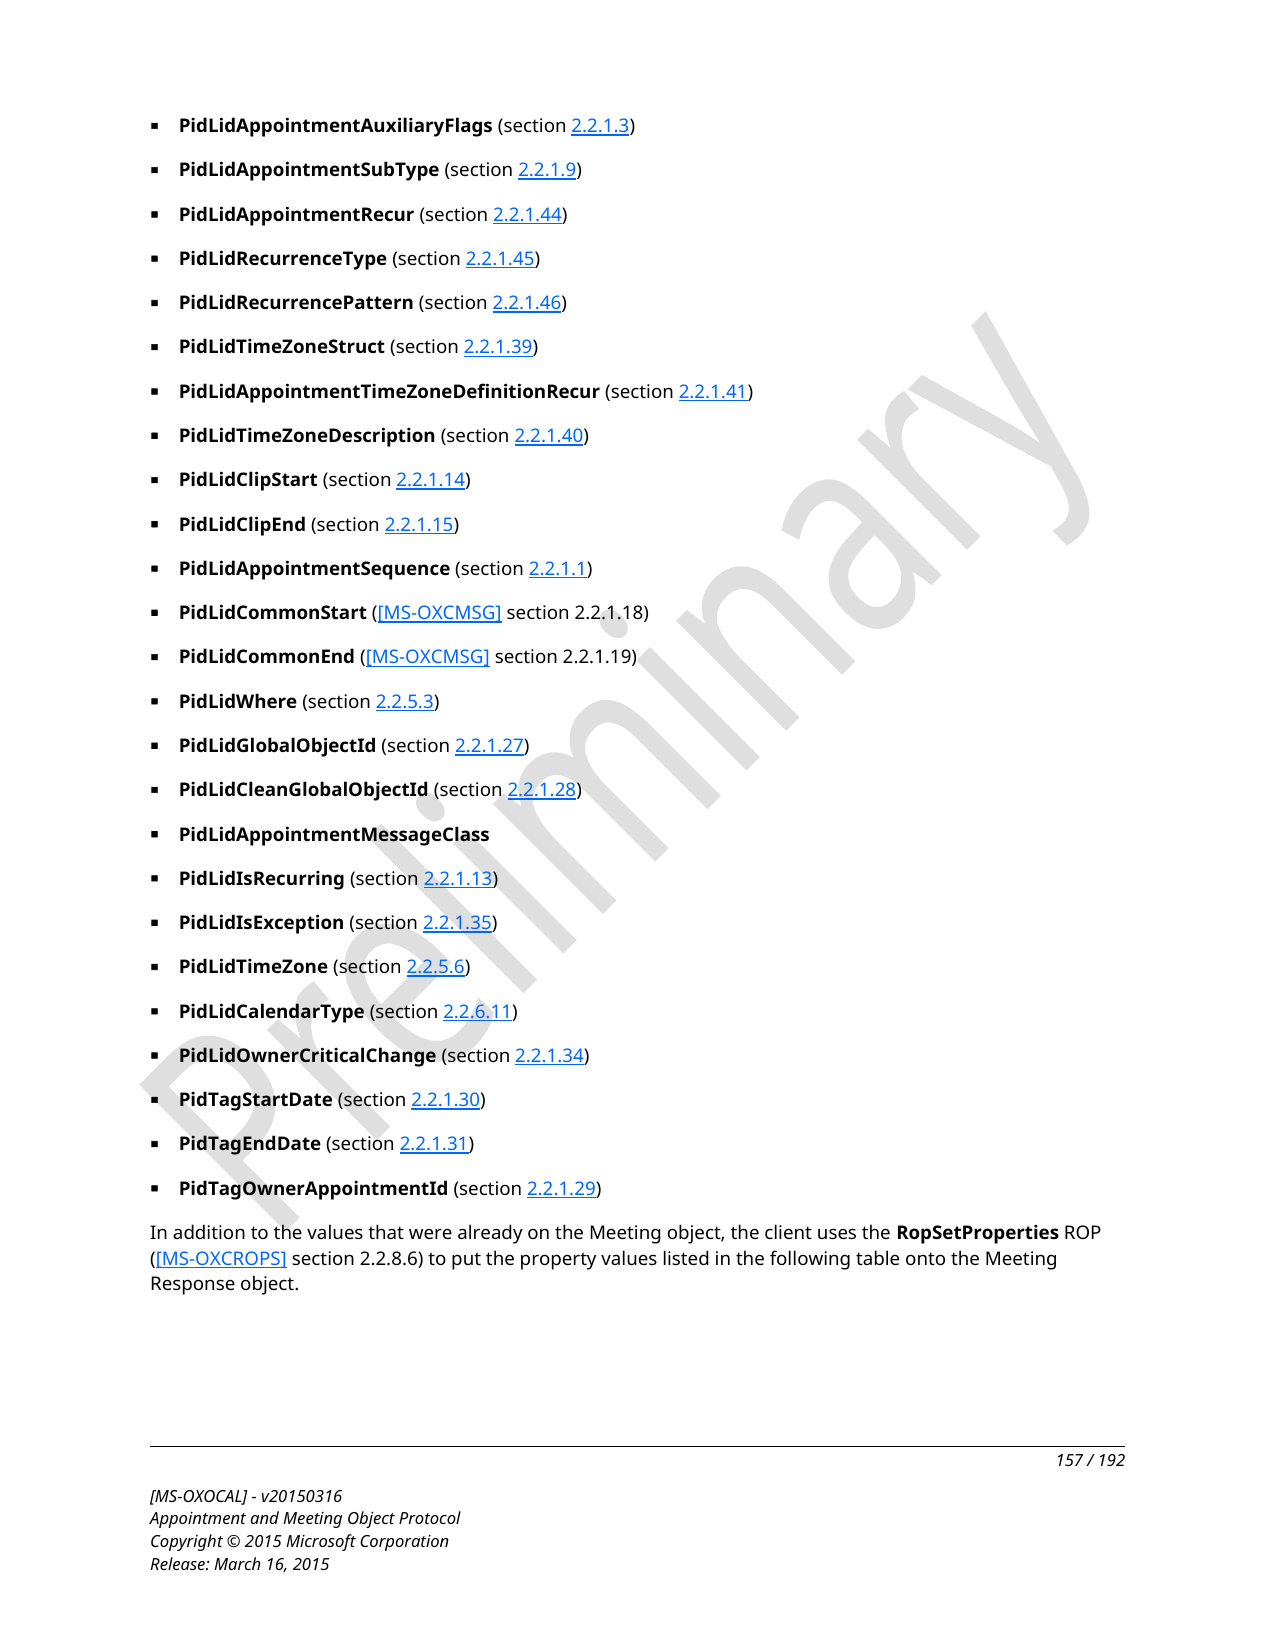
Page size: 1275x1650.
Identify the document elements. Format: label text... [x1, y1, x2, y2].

list PidTagEndDate (section 2.2.1.31) [150, 1131, 1125, 1156]
list PidLidTimeZoneStruct (section 2.2.1.39) [150, 334, 1125, 359]
list PidLidAppointmentAuxiliaryFlags (section 2.2.1.3) [150, 112, 1125, 138]
list PidLidRecurrenceType (section 2.2.1.45) [150, 245, 1125, 271]
list PidLidAppointmentMessageClass [150, 821, 1125, 846]
list PidLidCalendarType (section 2.2.6.11) [150, 998, 1125, 1023]
list PidLidClipStart (section 2.2.1.14) [150, 467, 1125, 492]
list PidLidClipEnd (section 2.2.1.15) [150, 511, 1125, 536]
list PidLidWhere (section 2.2.5.3) [150, 688, 1125, 713]
list PidLidCleanGlobalObjectId (section 2.2.1.28) [150, 777, 1125, 802]
list PidLidAppointmentSequence (section 2.2.1.1) [150, 555, 1125, 581]
list PidLidAppointmentTimeZoneDefinitionRecur (section 2.2.1.41) [150, 378, 1125, 404]
list PidLidAppointmentSubType (section 2.2.1.9) [150, 157, 1125, 182]
list PidLidTimeZone (section 2.2.5.6) [150, 954, 1125, 979]
list PidLidAppointmentRecur (section 2.2.1.44) [150, 201, 1125, 227]
list PidLidTimeZoneDescription (section 2.2.1.40) [150, 422, 1125, 448]
list PidLidRecurrencePattern (section 2.2.1.46) [150, 289, 1125, 315]
list PidLidIsRecurring (section 2.2.1.13) [150, 865, 1125, 891]
list PidTagOwnerAppointmentId (section 2.2.1.29) [150, 1175, 1125, 1201]
list PidLidGlobalObjectId (section 2.2.1.27) [150, 732, 1125, 758]
list PidLidIsException (section 2.2.1.35) [150, 909, 1125, 935]
list PidTagStartDate (section 2.2.1.30) [150, 1086, 1125, 1112]
text In addition to the values that were already on the Meeting object, the client uses the RopSetProperties ROP ([MS-OXCROPS] section 2.2.8.6) to put the property values listed in the following table onto the Meeting Response object. [150, 1219, 1125, 1296]
list PidLidOwnerCriticalChange (section 2.2.1.34) [150, 1042, 1125, 1068]
list PidLidCommonEnd ([MS-OXCMSG] section 2.2.1.19) [150, 644, 1125, 669]
list PidLidCommonStart ([MS-OXCMSG] section 2.2.1.18) [150, 599, 1125, 625]
